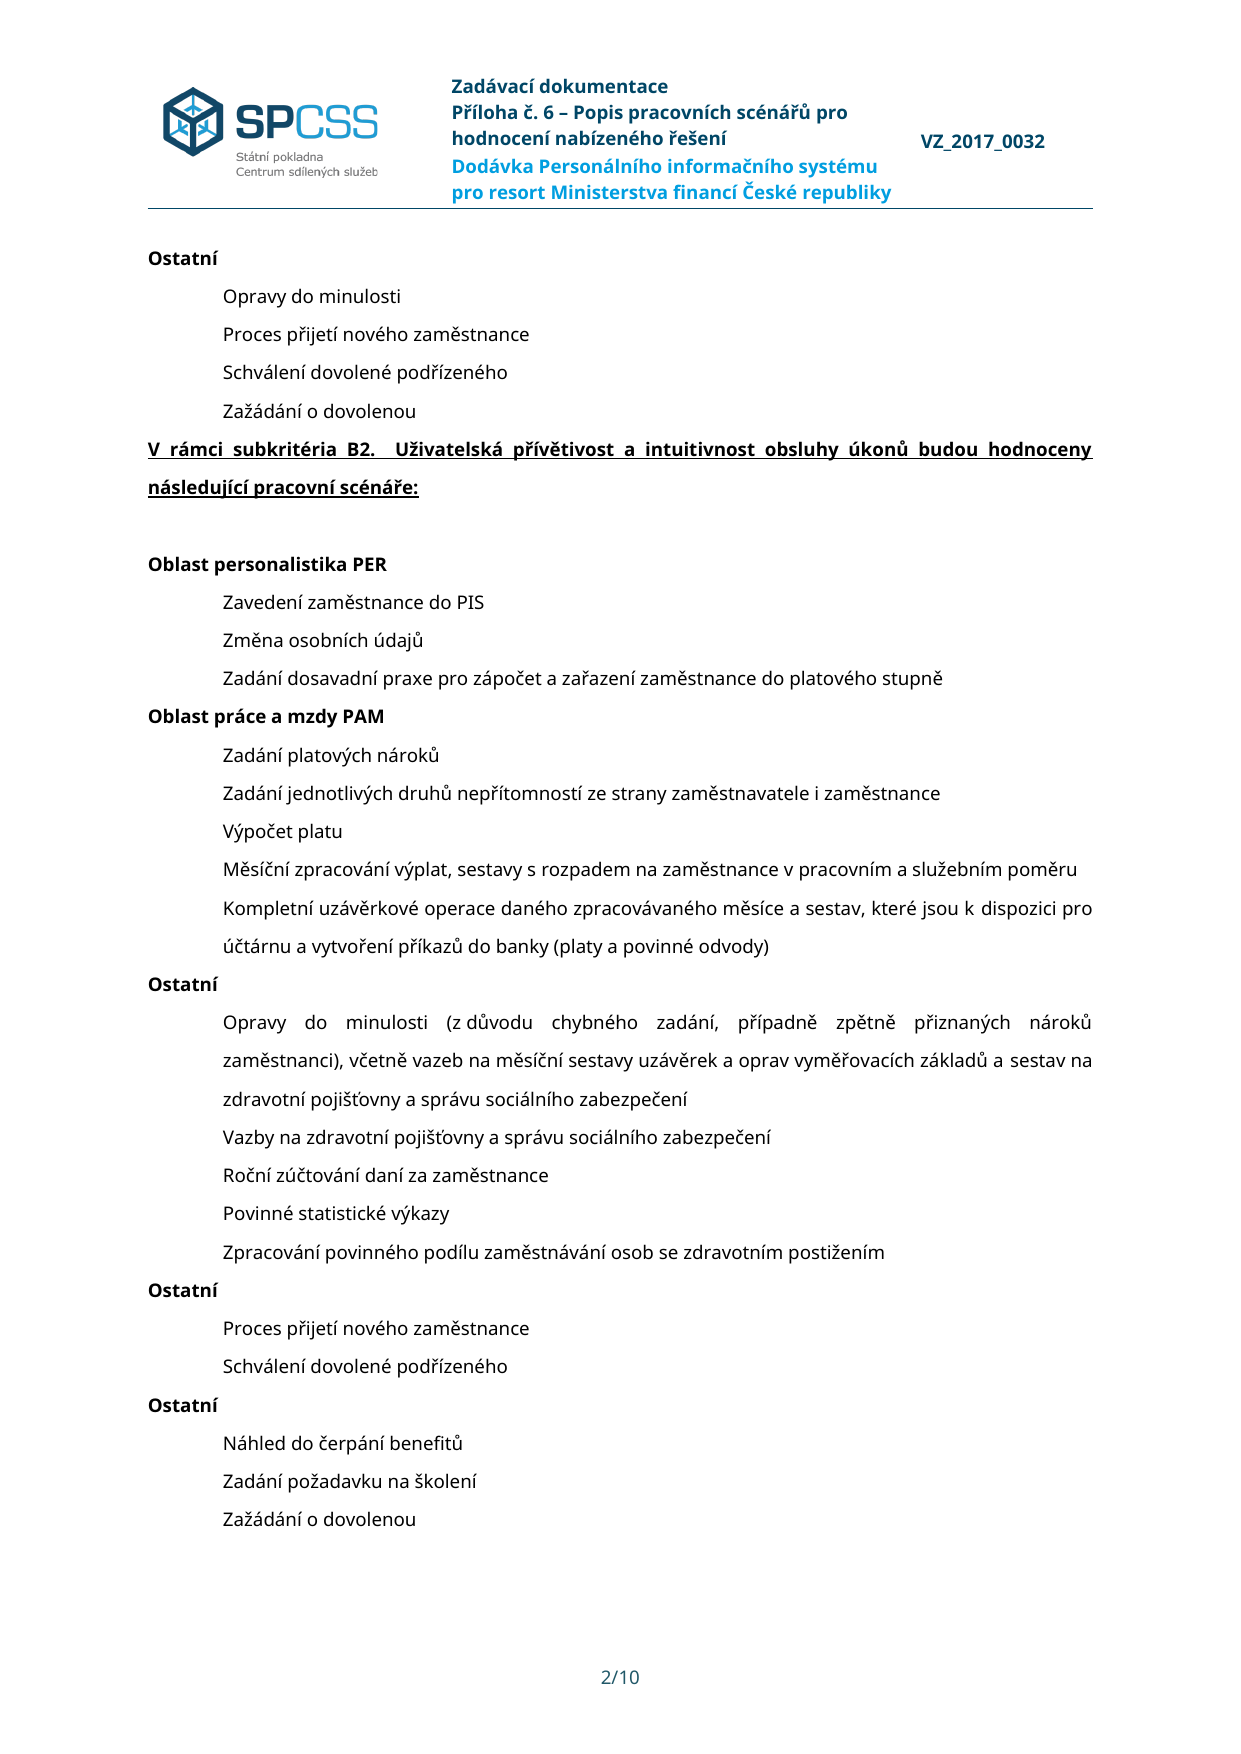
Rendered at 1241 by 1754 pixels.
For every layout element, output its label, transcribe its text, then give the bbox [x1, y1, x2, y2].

text Proces přijetí nového zaměstnance [223, 321, 1092, 347]
text Oblast personalistika PER [148, 551, 1092, 576]
text Povinné statistické výkazy [223, 1201, 1092, 1226]
text Oblast práce a mzdy PAM [148, 704, 1092, 729]
text Zpracování povinného podílu zaměstnávání osob se zdravotním postižením [223, 1239, 1092, 1264]
text Zavedení zaměstnance do PIS [223, 589, 1092, 614]
text Zažádání o dovolenou [223, 398, 1092, 423]
text Zažádání o dovolenou [223, 1507, 1092, 1532]
text Opravy do minulosti (z důvodu chybného zadání, případně zpětně přiznaných nároků zaměstnanci), včetně vazeb na měsíční sestavy uzávěrek a oprav vyměřovacích základů a sestav na zdravotní pojišťovny a správu sociálního zabezpečení [223, 1009, 1092, 1112]
text Zadání požadavku na školení [223, 1468, 1092, 1494]
text Opravy do minulosti [223, 283, 1092, 309]
text Schválení dovolené podřízeného [223, 1354, 1092, 1379]
text Změna osobních údajů [223, 627, 1092, 653]
text Roční zúčtování daní za zaměstnance [223, 1162, 1092, 1188]
text Vazby na zdravotní pojišťovny a správu sociálního zabezpečení [223, 1124, 1092, 1150]
picture [163, 87, 378, 178]
text Schválení dovolené podřízeného [223, 360, 1092, 385]
text V rámci subkritéria B2. Uživatelská přívětivost a intuitivnost obsluhy úkonů budou hodnoceny následující pracovní scénáře: [148, 459, 1092, 500]
text Ostatní [148, 971, 1092, 997]
text Zadání dosavadní praxe pro zápočet a zařazení zaměstnance do platového stupně [223, 666, 1092, 691]
text Zadání jednotlivých druhů nepřítomností ze strany zaměstnavatele i zaměstnance [223, 780, 1092, 806]
text Výpočet platu [223, 818, 1092, 844]
text Kompletní uzávěrkové operace daného zpracovávaného měsíce a sestav, které jsou k dispozici pro účtárnu a vytvoření příkazů do banky (platy a povinné odvody) [223, 895, 1092, 959]
text Náhled do čerpání benefitů [223, 1430, 1092, 1456]
text Zadání platových nároků [223, 742, 1092, 767]
text V rámci subkritéria B2. Uživatelská přívětivost a intuitivnost obsluhy úkonů budou hodnoceny následující pracovní scénáře: [148, 436, 1092, 458]
text Měsíční zpracování výplat, sestavy s rozpadem na zaměstnance v pracovním a služebním poměru [223, 857, 1092, 882]
text Proces přijetí nového zaměstnance [223, 1315, 1092, 1341]
text Ostatní [148, 1277, 1092, 1303]
text Ostatní [148, 1392, 1092, 1417]
text Ostatní [148, 245, 1092, 271]
